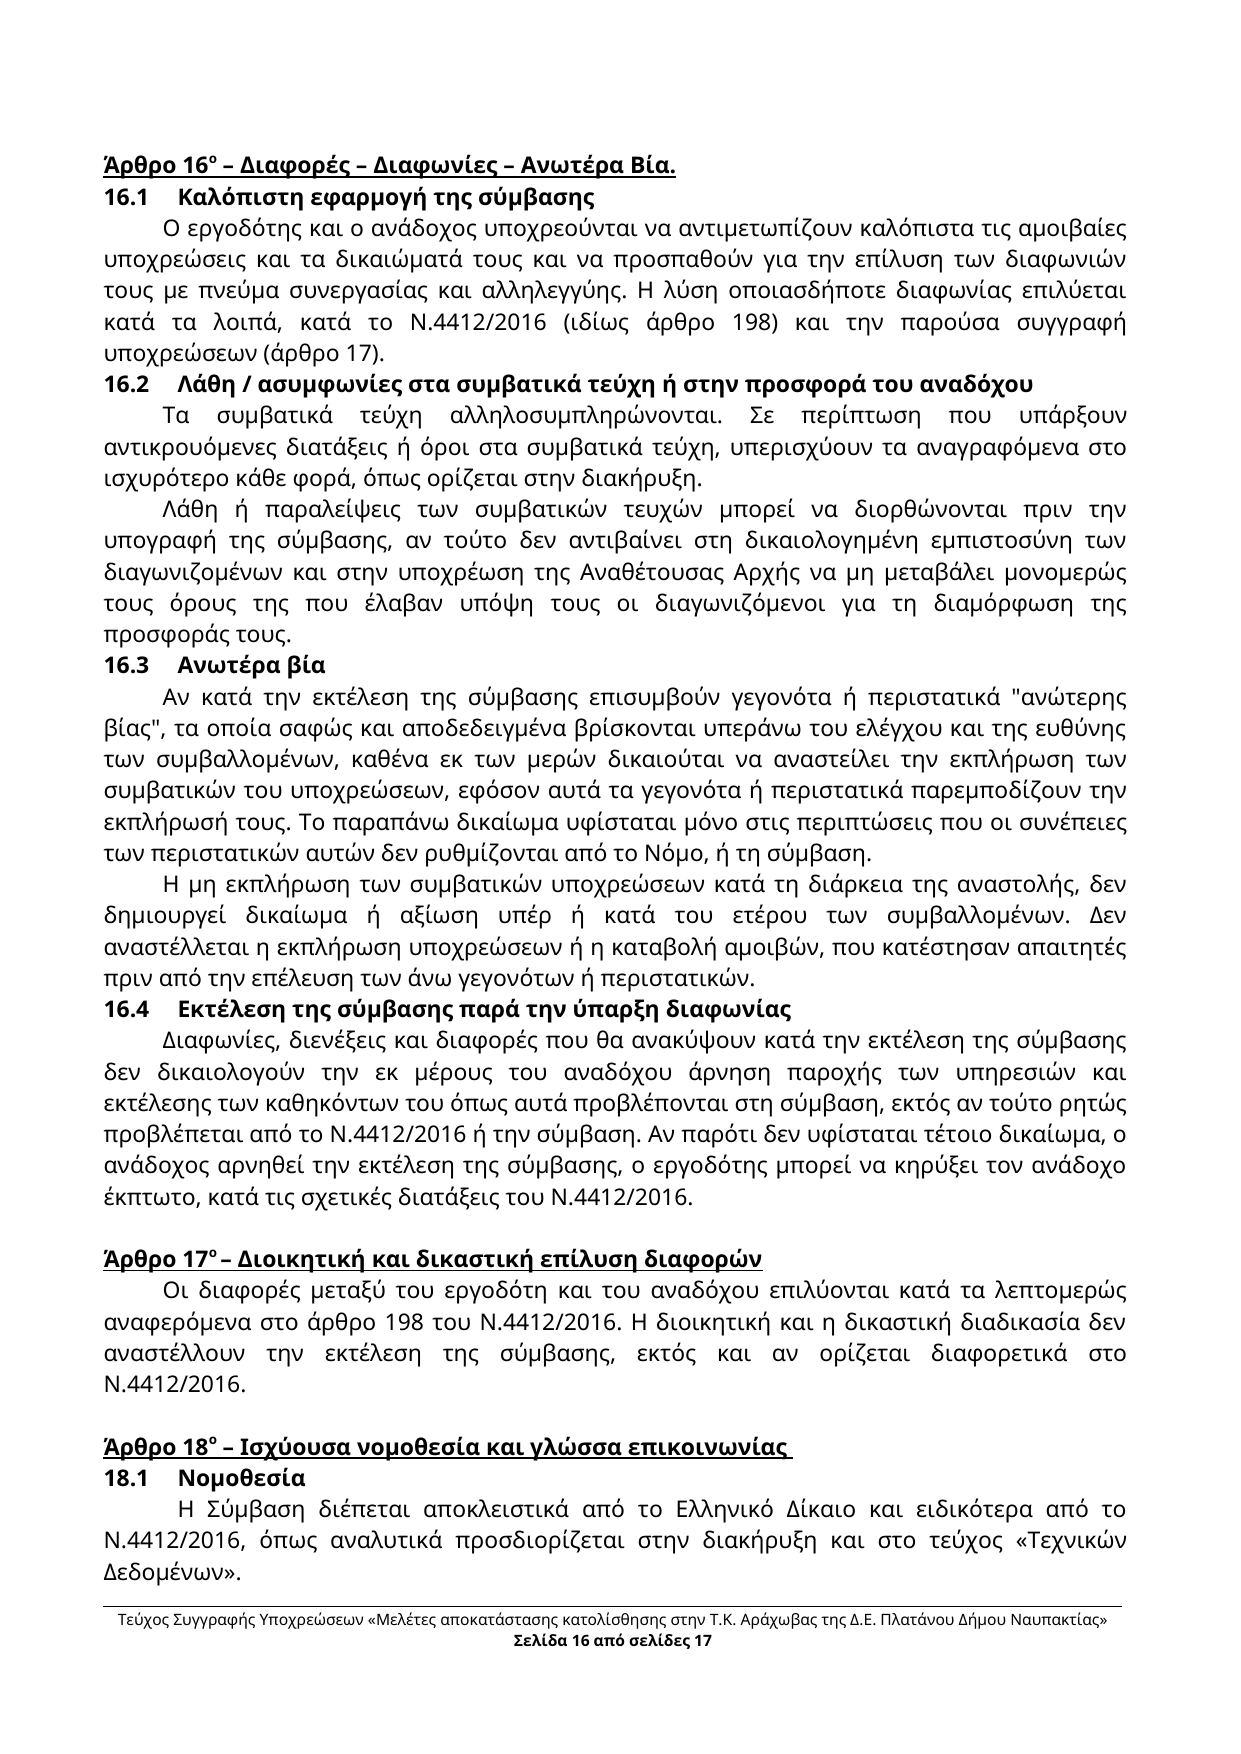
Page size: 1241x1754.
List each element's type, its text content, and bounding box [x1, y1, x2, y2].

text Αν κατά την εκτέλεση της σύμβασης επισυμβούν γεγονότα ή περιστατικά "ανώτερης βίας", τα οποία σαφώς και αποδεδειγμένα βρίσκονται υπεράνω του ελέγχου και της ευθύνης των συμβαλλομένων, καθένα εκ των μερών δικαιούται να αναστείλει την εκπλήρωση των συμβατικών του υποχρεώσεων, εφόσον αυτά τα γεγονότα ή περιστατικά παρεμποδίζουν την εκπλήρωσή τους. Το παραπάνω δικαίωμα υφίσταται μόνο στις περιπτώσεις που οι συνέπειες των περιστατικών αυτών δεν ρυθμίζονται από το Νόμο, ή τη σύμβαση. [103, 681, 1128, 868]
text Άρθρο 16ο – Διαφορές – Διαφωνίες – Ανωτέρα Βία. [103, 149, 1128, 181]
text Άρθρο 18ο – Ισχύουσα νομοθεσία και γλώσσα επικοινωνίας [103, 1431, 1128, 1462]
text Τα συμβατικά τεύχη αλληλοσυμπληρώνονται. Σε περίπτωση που υπάρξουν αντικρουόμενες διατάξεις ή όροι στα συμβατικά τεύχη, υπερισχύουν τα αναγραφόμενα στο ισχυρότερο κάθε φορά, όπως ορίζεται στην διακήρυξη. [103, 399, 1128, 493]
text Οι διαφορές μεταξύ του εργοδότη και του αναδόχου επιλύονται κατά τα λεπτομερώς αναφερόμενα στο άρθρο 198 του Ν.4412/2016. Η διοικητική και η δικαστική διαδικασία δεν αναστέλλουν την εκτέλεση της σύμβασης, εκτός και αν ορίζεται διαφορετικά στο Ν.4412/2016. [103, 1274, 1128, 1399]
list Εκτέλεση της σύμβασης παρά την ύπαρξη διαφωνίας [103, 993, 1128, 1024]
list Λάθη / ασυμφωνίες στα συμβατικά τεύχη ή στην προσφορά του αναδόχου [103, 368, 1128, 399]
text Λάθη ή παραλείψεις των συμβατικών τευχών μπορεί να διορθώνονται πριν την υπογραφή της σύμβασης, αν τούτο δεν αντιβαίνει στη δικαιολογημένη εμπιστοσύνη των διαγωνιζομένων και στην υποχρέωση της Αναθέτουσας Αρχής να μη μεταβάλει μονομερώς τους όρους της που έλαβαν υπόψη τους οι διαγωνιζόμενοι για τη διαμόρφωση της προσφοράς τους. [103, 493, 1128, 649]
text Ο εργοδότης και ο ανάδοχος υποχρεούνται να αντιμετωπίζουν καλόπιστα τις αμοιβαίες υποχρεώσεις και τα δικαιώματά τους και να προσπαθούν για την επίλυση των διαφωνιών τους με πνεύμα συνεργασίας και αλληλεγγύης. Η λύση οποιασδήποτε διαφωνίας επιλύεται κατά τα λοιπά, κατά το Ν.4412/2016 (ιδίως άρθρο 198) και την παρούσα συγγραφή υποχρεώσεων (άρθρο 17). [103, 212, 1128, 368]
list Ανωτέρα βία [103, 649, 1128, 681]
text Διαφωνίες, διενέξεις και διαφορές που θα ανακύψουν κατά την εκτέλεση της σύμβασης δεν δικαιολογούν την εκ μέρους του αναδόχου άρνηση παροχής των υπηρεσιών και εκτέλεσης των καθηκόντων του όπως αυτά προβλέπονται στη σύμβαση, εκτός αν τούτο ρητώς προβλέπεται από το Ν.4412/2016 ή την σύμβαση. Αν παρότι δεν υφίσταται τέτοιο δικαίωμα, ο ανάδοχος αρνηθεί την εκτέλεση της σύμβασης, ο εργοδότης μπορεί να κηρύξει τον ανάδοχο έκπτωτο, κατά τις σχετικές διατάξεις του Ν.4412/2016. [103, 1024, 1128, 1212]
text Η μη εκπλήρωση των συμβατικών υποχρεώσεων κατά τη διάρκεια της αναστολής, δεν δημιουργεί δικαίωμα ή αξίωση υπέρ ή κατά του ετέρου των συμβαλλομένων. Δεν αναστέλλεται η εκπλήρωση υποχρεώσεων ή η καταβολή αμοιβών, που κατέστησαν απαιτητές πριν από την επέλευση των άνω γεγονότων ή περιστατικών. [103, 868, 1128, 993]
text Άρθρο 17ο – Διοικητική και δικαστική επίλυση διαφορών [103, 1243, 1128, 1274]
list Καλόπιστη εφαρμογή της σύμβασης [103, 181, 1128, 212]
list Νομοθεσία [103, 1462, 1128, 1493]
text Η Σύμβαση διέπεται αποκλειστικά από το Ελληνικό Δίκαιο και ειδικότερα από το Ν.4412/2016, όπως αναλυτικά προσδιορίζεται στην διακήρυξη και στο τεύχος «Τεχνικών Δεδομένων». [103, 1493, 1128, 1587]
